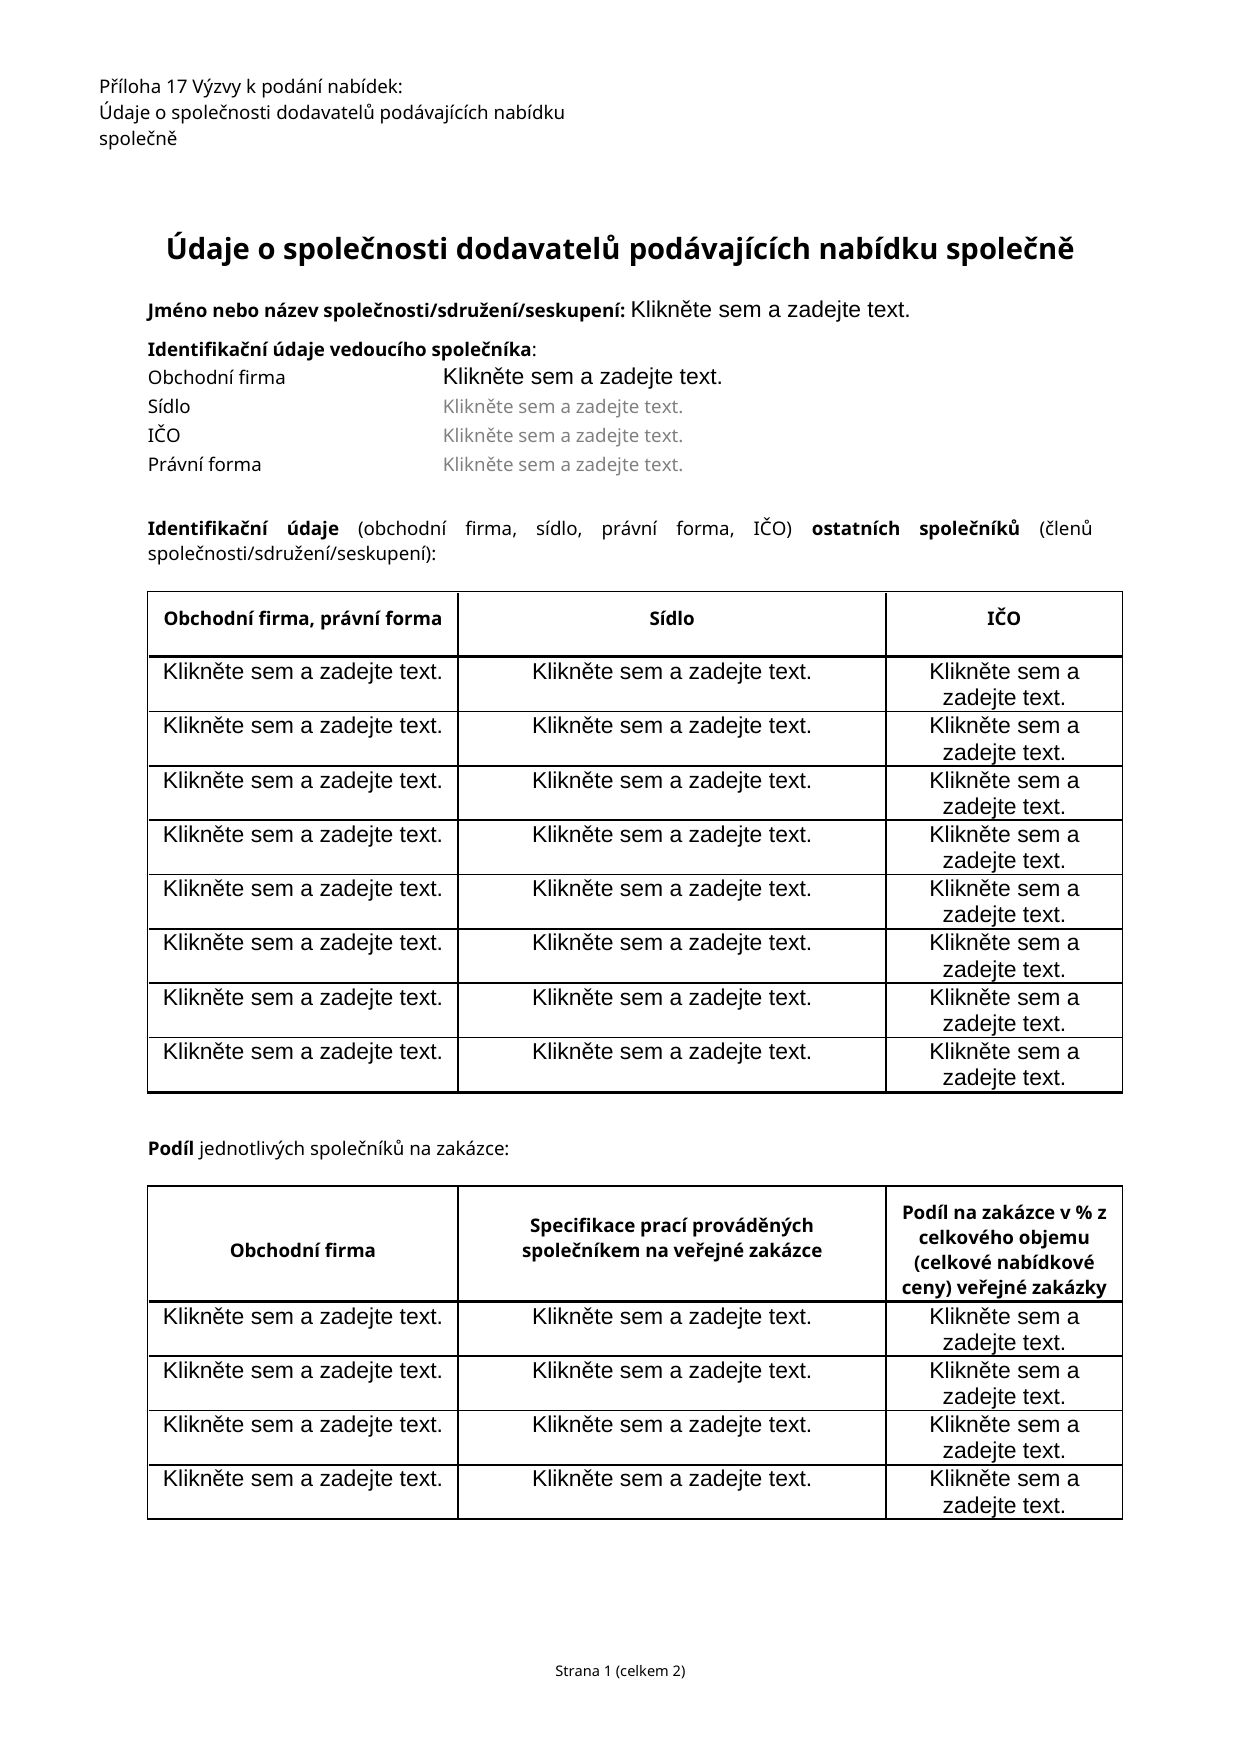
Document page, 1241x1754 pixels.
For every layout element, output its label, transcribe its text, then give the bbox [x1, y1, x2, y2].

title Údaje o společnosti dodavatelů podávajících nabídku společně [148, 228, 1093, 268]
table_header IČO [887, 592, 1122, 655]
text Sídlo [148, 390, 1093, 419]
table_header Sídlo [459, 592, 886, 655]
table_header Specifikace prací prováděných společníkem na veřejné zakázce [459, 1187, 885, 1299]
text Identifikační údaje vedoucího společníka: [148, 336, 1093, 361]
text Právní forma [148, 448, 1093, 477]
table_header Obchodní firma [148, 1187, 457, 1299]
text Identifikační údaje (obchodní firma, sídlo, právní forma, IČO) ostatních společníků (členů společnosti/sdružení/seskupení): [148, 515, 1093, 565]
text Podíl jednotlivých společníků na zakázce: [148, 1135, 1093, 1185]
table_header Podíl na zakázce v % z celkového objemu (celkové nabídkové ceny) veřejné zakázky [887, 1187, 1122, 1299]
text Jméno nebo název společnosti/sdružení/seskupení: [148, 293, 1093, 324]
text IČO [148, 419, 1093, 448]
table_header Obchodní firma, právní forma [148, 592, 458, 655]
text Obchodní firma [148, 361, 1093, 390]
